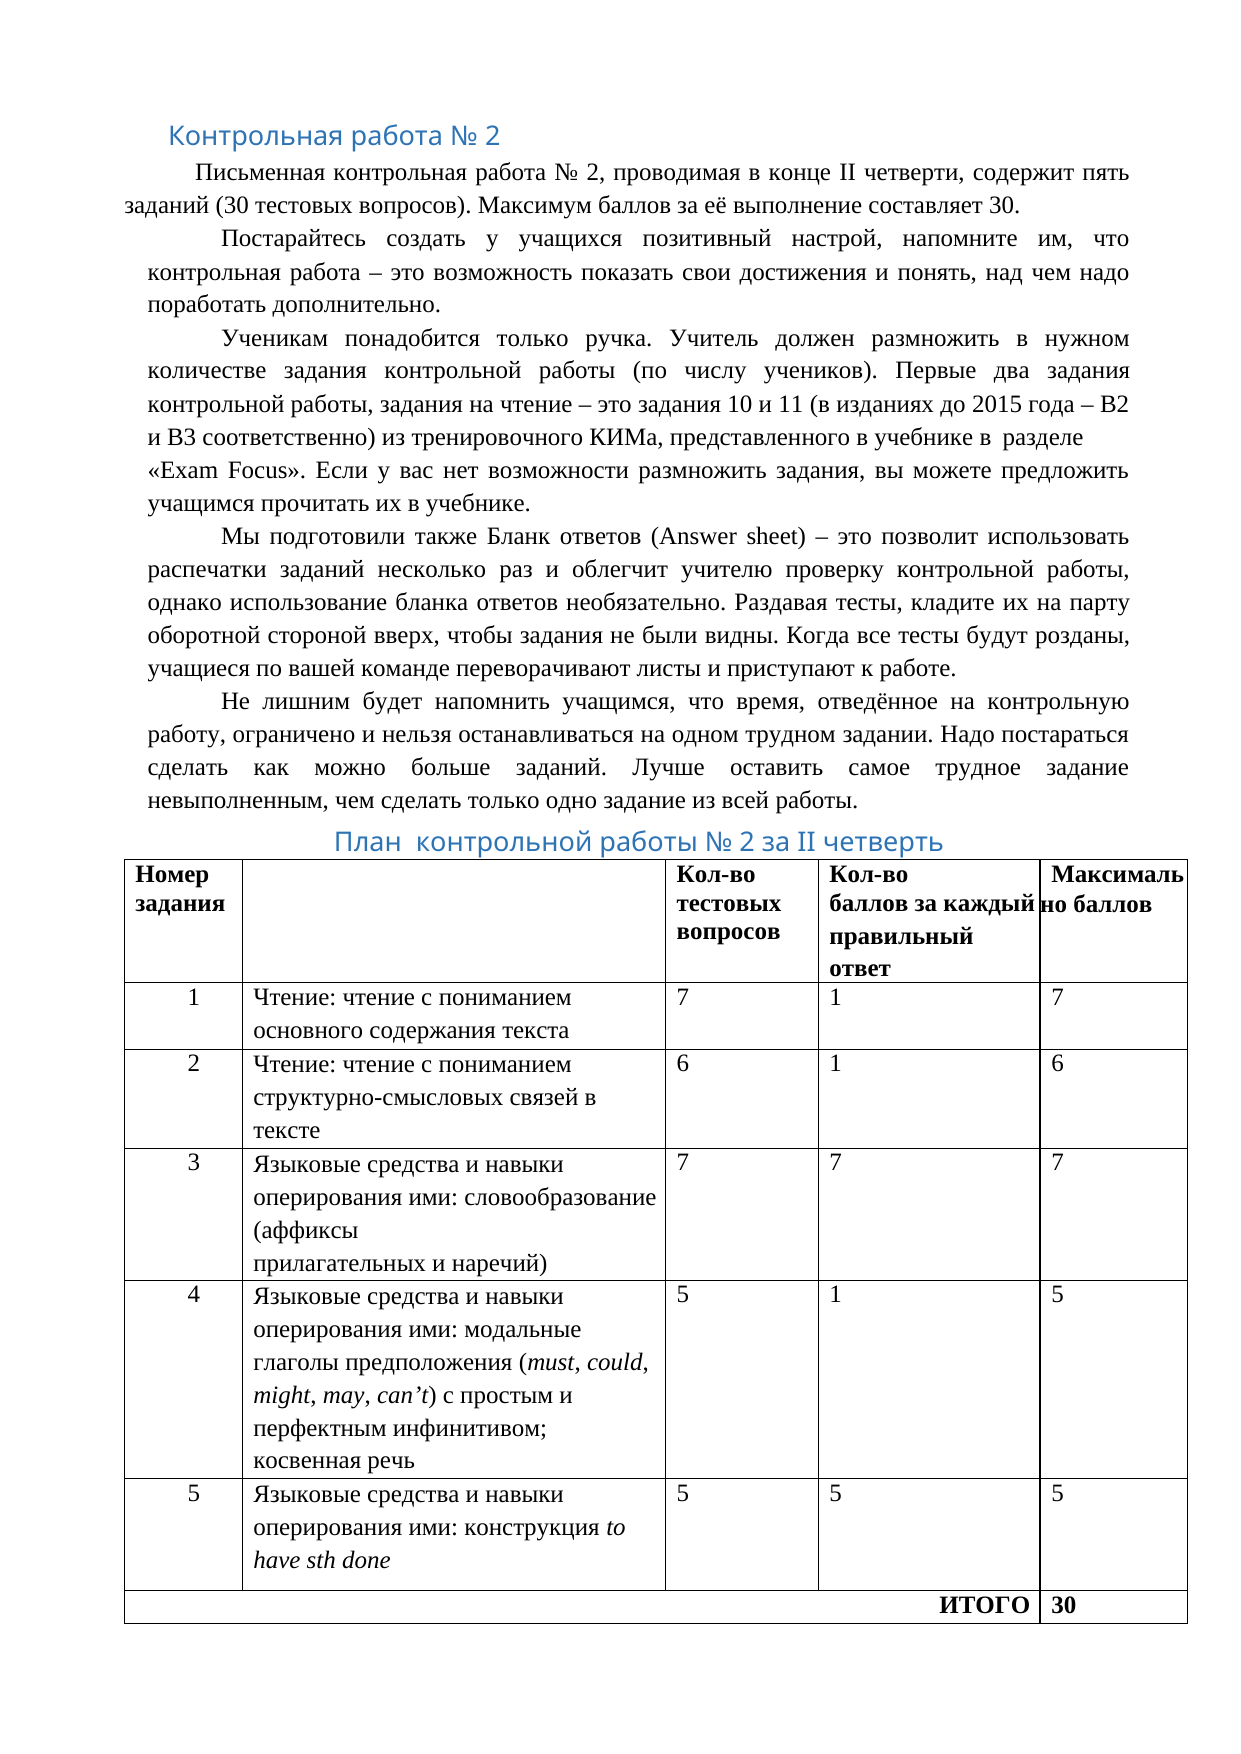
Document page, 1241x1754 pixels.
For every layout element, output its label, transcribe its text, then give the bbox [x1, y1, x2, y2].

table_cell 1 [819, 1050, 1039, 1148]
table_cell 1 [819, 983, 1039, 1048]
table_cell 5 [666, 1479, 818, 1590]
table_cell Языковые средства и навыки оперирования ими: конструкция to have sth done [243, 1479, 665, 1590]
table_cell Номер задания [125, 860, 242, 982]
table_cell 6 [1041, 1050, 1187, 1148]
table_cell 1 [125, 983, 242, 1048]
table_cell ИТОГО [125, 1591, 1039, 1623]
table_cell 30 [1041, 1591, 1187, 1623]
table_cell 7 [819, 1149, 1039, 1280]
table_cell Чтение: чтение с пониманием основного содержания текста [243, 983, 665, 1048]
table_cell 7 [1041, 983, 1187, 1048]
table_cell Кол-во тестовых вопросов [666, 860, 818, 982]
table_cell Кол-во баллов за каждый правильный ответ [819, 860, 1039, 982]
table_cell 5 [1041, 1479, 1187, 1590]
table_cell 4 [125, 1281, 242, 1478]
table_cell 3 [125, 1149, 242, 1280]
table_cell 5 [1041, 1281, 1187, 1478]
table_cell Языковые средства и навыки оперирования ими: словообразование (аффиксы прилагательных и наречий) [243, 1149, 665, 1280]
table_cell 5 [819, 1479, 1039, 1590]
table_cell 1 [819, 1281, 1039, 1478]
table_cell 7 [1041, 1149, 1187, 1280]
table_cell 5 [125, 1479, 242, 1590]
table_cell Чтение: чтение с пониманием структурно-смысловых связей в тексте [243, 1050, 665, 1148]
table_cell 2 [125, 1050, 242, 1148]
table_cell 6 [666, 1050, 818, 1148]
table_cell 5 [666, 1281, 818, 1478]
table_cell 7 [666, 983, 818, 1048]
table_cell Языковые средства и навыки оперирования ими: модальные глаголы предположения (must, could, might, may, can’t) с простым и перфектным инфинитивом; косвенная речь [243, 1281, 665, 1478]
table_cell Максималь но баллов [1041, 860, 1187, 982]
table_header Контрольная работа № 2 Письменная контрольная работа № 2, проводимая в конце II четверти, содержит пять заданий (30 тестовых вопросов). Максимум баллов за её выполнение составляет 30. Постарайтесь создать у учащихся позитивный настрой, напомните им, что контрольная работа – это возможность показать свои достижения и понять, над чем надо поработать дополнительно. Ученикам понадобится только ручка. Учитель должен размножить в нужном количестве задания контрольной работы (по числу учеников). Первые два задания контрольной работы, задания на чтение – это задания 10 и 11 (в изданиях до 2015 года – B2 и B3 соответственно) из тренировочного КИМа, представленного в учебнике в разделе «Exam Focus». Если у вас нет возможности размножить задания, вы можете предложить учащимся прочитать их в учебнике. Мы подготовили также Бланк ответов (Answer sheet) – это позволит использовать распечатки заданий несколько раз и облегчит учителю проверку контрольной работы, однако использование бланка ответов необязательно. Раздавая тесты, кладите их на парту оборотной стороной вверх, чтобы задания не были видны. Когда все тесты будут розданы, учащиеся по вашей команде переворачивают листы и приступают к работе. Не лишним будет напомнить учащимся, что время, отведённое на контрольную работу, ограничено и нельзя останавливаться на одном трудном задании. Надо постараться сделать как можно больше заданий. Лучше оставить самое трудное задание невыполненным, чем сделать только одно задание из всей работы. План контрольной работы № 2 за II четверть [124, 117, 1188, 859]
table_cell [243, 860, 665, 982]
table_cell 7 [666, 1149, 818, 1280]
